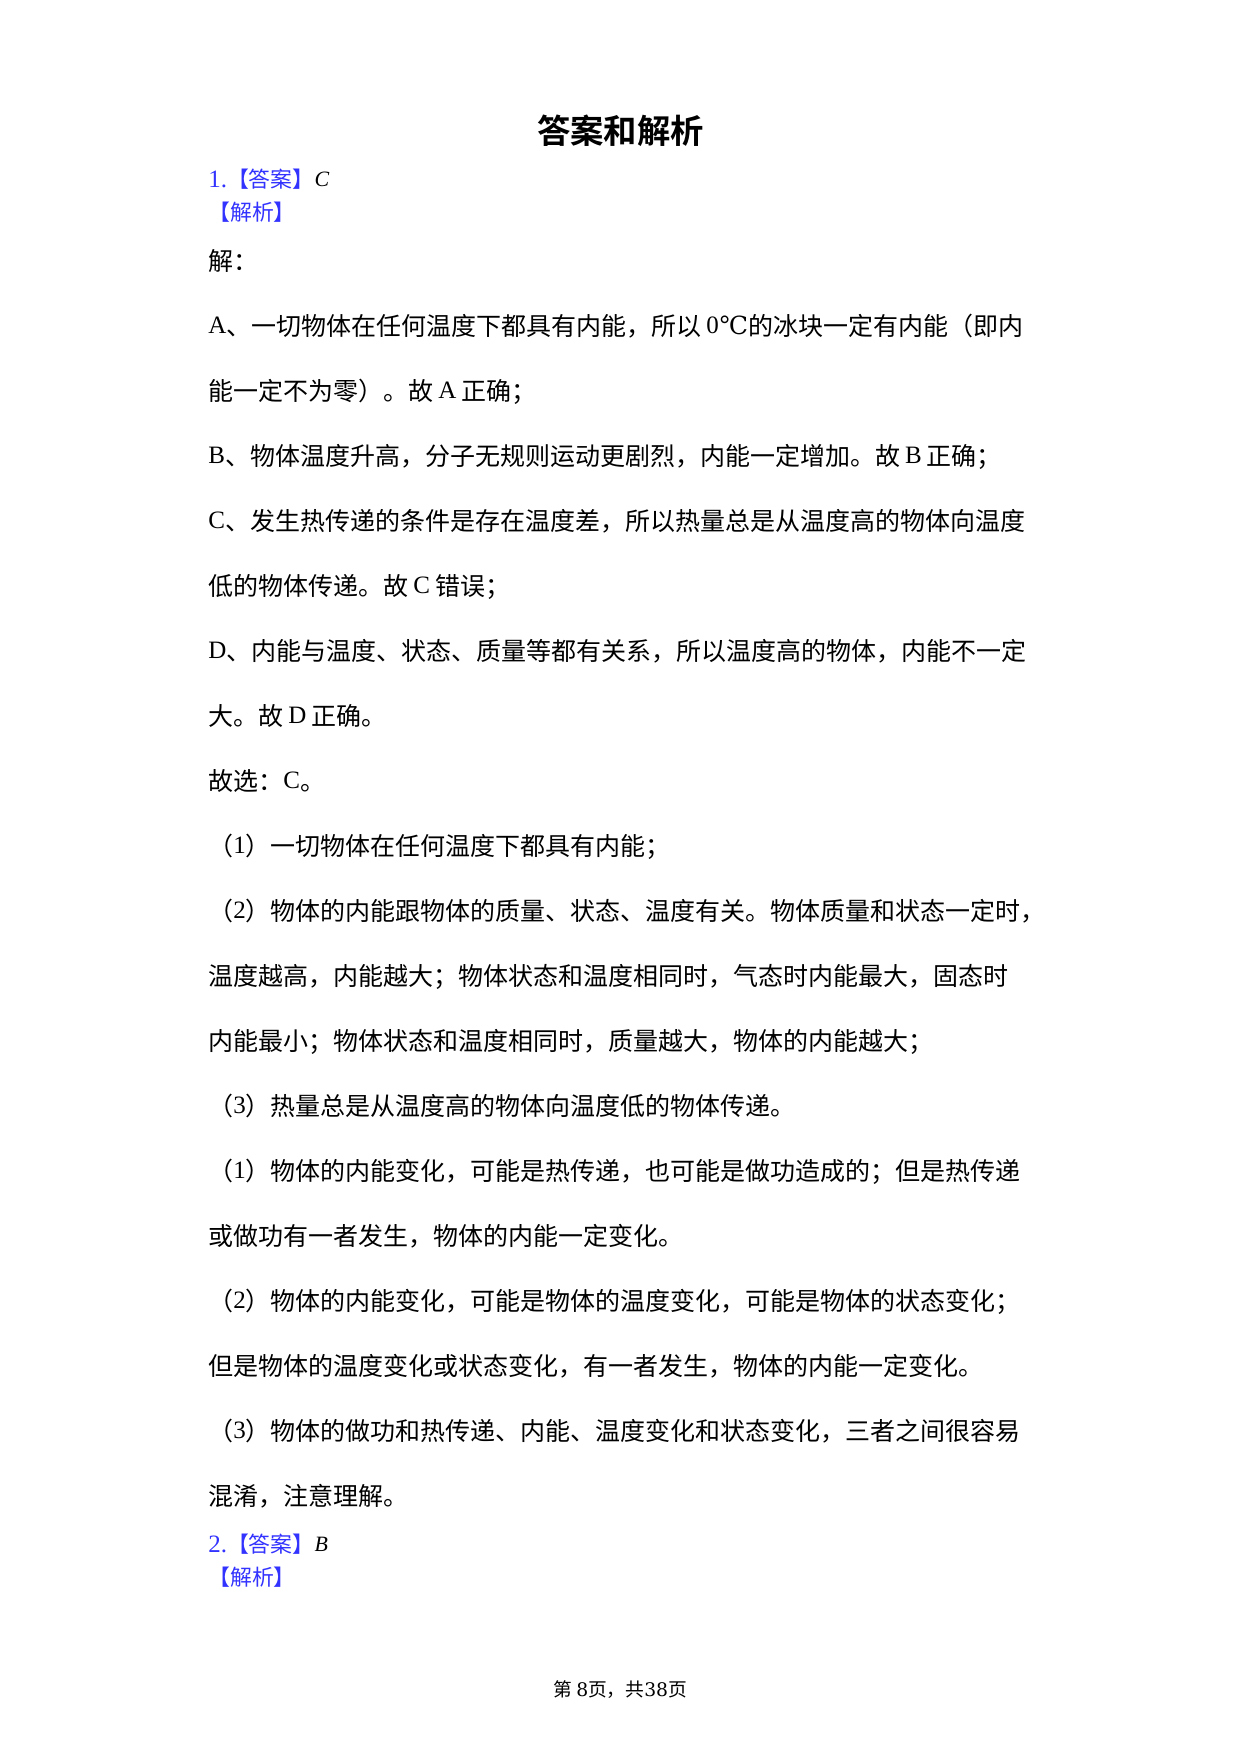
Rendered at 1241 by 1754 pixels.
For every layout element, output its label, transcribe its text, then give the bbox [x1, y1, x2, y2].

text 1.【答案】C 【解析】 [208, 162, 1032, 227]
text 解： A、一切物体在任何温度下都具有内能，所以0℃的冰块一定有内能（即内能一定不为零）。故A正确； B、物体温度升高，分子无规则运动更剧烈，内能一定增加。故B正确； C、发生热传递的条件是存在温度差，所以热量总是从温度高的物体向温度低的物体传递。故C错误； D、内能与温度、状态、质量等都有关系，所以温度高的物体，内能不一定大。故D正确。 故选：C。 （1）一切物体在任何温度下都具有内能； （2）物体的内能跟物体的质量、状态、温度有关。物体质量和状态一定时，温度越高，内能越大；物体状态和温度相同时，气态时内能最大，固态时内能最小；物体状态和温度相同时，质量越大，物体的内能越大； （3）热量总是从温度高的物体向温度低的物体传递。 （1）物体的内能变化，可能是热传递，也可能是做功造成的；但是热传递或做功有一者发生，物体的内能一定变化。 （2）物体的内能变化，可能是物体的温度变化，可能是物体的状态变化；但是物体的温度变化或状态变化，有一者发生，物体的内能一定变化。 （3）物体的做功和热传递、内能、温度变化和状态变化，三者之间很容易混淆，注意理解。 [208, 227, 1032, 1527]
text 2.【答案】B 【解析】 [208, 1527, 1032, 1592]
text 答案和解析 [208, 97, 1032, 162]
